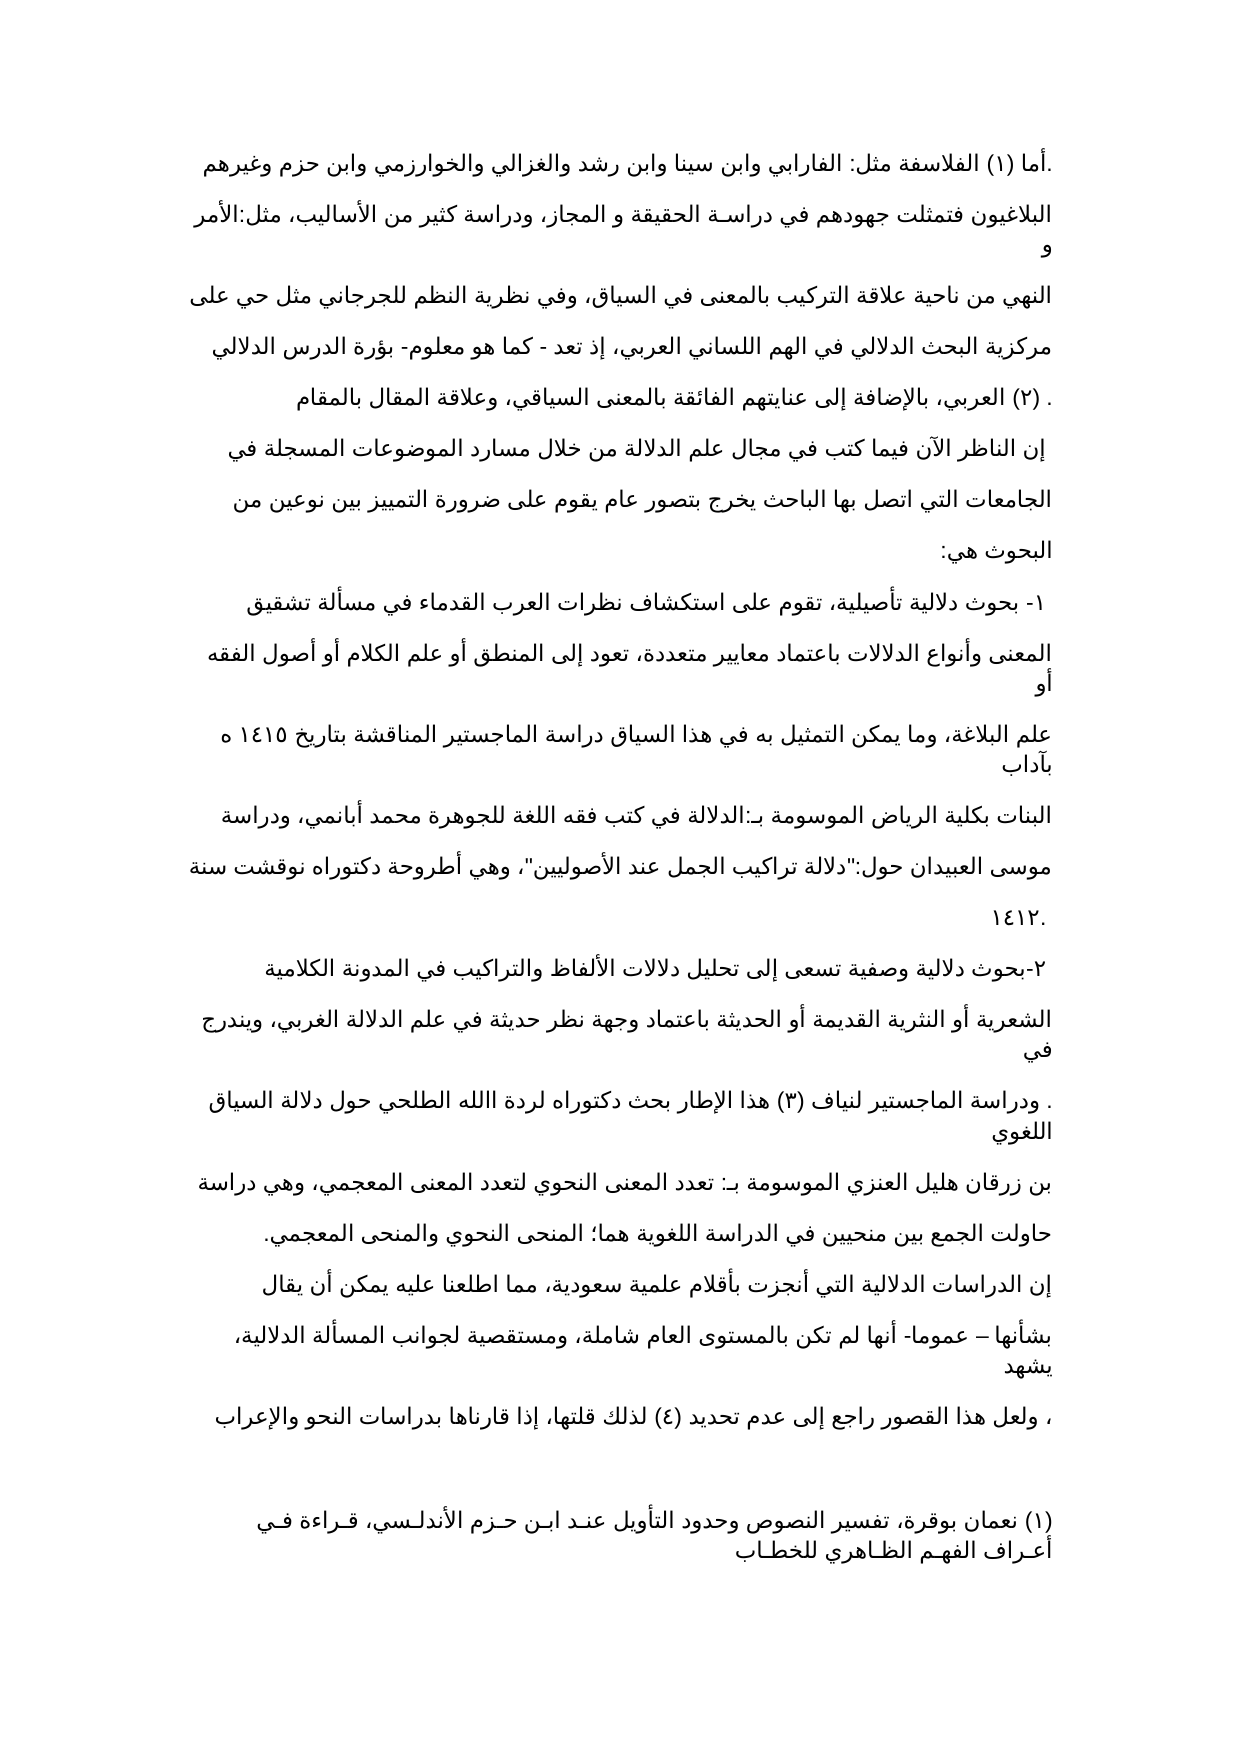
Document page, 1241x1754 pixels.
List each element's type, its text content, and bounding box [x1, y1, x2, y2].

text المعنى وأنواع الدلالات باعتماد معايير متعددة، تعود إلى المنطق أو علم الكلام أو أصول الفقه أو [187, 639, 1053, 696]
text .١٤١٢ [187, 904, 1053, 931]
text إن الدراسات الدلالية التي أنجزت بأقلام علمية سعودية، مما اطلعنا عليه يمكن أن يقال [187, 1271, 1053, 1297]
text موسى العبيدان حول:"دلالة تراكيب الجمل عند الأصوليين"، وهي أطروحة دكتوراه نوقشت سنة [187, 853, 1053, 879]
text ، ولعل هذا القصور راجع إلى عدم تحديد (٤) لذلك قلتها، إذا قارناها بدراسات النحو والإعراب [187, 1403, 1053, 1429]
text الجامعات التي اتصل بها الباحث يخرج بتصور عام يقوم على ضرورة التمييز بين نوعين من [187, 486, 1053, 513]
text مركزية البحث الدلالي في الهم اللساني العربي، إذ تعد - كما هو معلوم- بؤرة الدرس الدلالي [187, 333, 1053, 360]
text إن الناظر الآن فيما كتب في مجال علم الدلالة من خلال مسارد الموضوعات المسجلة في [187, 435, 1053, 462]
text النهي من ناحية علاقة التركيب بالمعنى في السياق، وفي نظرية النظم للجرجاني مثل حي على [187, 282, 1053, 309]
text . ودراسة الماجستير لنياف (٣) هذا الإطار بحث دكتوراه لردة االله الطلحي حول دلالة السياق اللغوي [187, 1087, 1053, 1144]
text الشعرية أو النثرية القديمة أو الحديثة باعتماد وجهة نظر حديثة في علم الدلالة الغربي، ويندرج في [187, 1006, 1053, 1063]
text البلاغيون فتمثلت جهودهم في دراسـة الحقيقة و المجاز، ودراسة كثير من الأساليب، مثل:الأمر و [187, 201, 1053, 258]
text .أما (١) الفلاسفة مثل: الفارابي وابن سينا وابن رشد والغزالي والخوارزمي وابن حزم وغيرهم [187, 150, 1053, 176]
text علم البلاغة، وما يمكن التمثيل به في هذا السياق دراسة الماجستير المناقشة بتاريخ ١٤١٥ ه بآداب [187, 721, 1053, 777]
text (١) نعمان بوقرة، تفسير النصوص وحدود التأويل عنـد ابـن حـزم الأندلـسي، قـراءة فـي أعـراف الفهـم الظـاهري للخطـاب [187, 1507, 1053, 1564]
text ٢-بحوث دلالية وصفية تسعى إلى تحليل دلالات الألفاظ والتراكيب في المدونة الكلامية [187, 955, 1053, 982]
text بن زرقان هليل العنزي الموسومة بـ: تعدد المعنى النحوي لتعدد المعنى المعجمي، وهي دراسة [187, 1169, 1053, 1195]
text بشأنها – عموما- أنها لم تكن بالمستوى العام شاملة، ومستقصية لجوانب المسألة الدلالية، يشهد [187, 1322, 1053, 1378]
text . (٢) العربي، بالإضافة إلى عنايتهم الفائقة بالمعنى السياقي، وعلاقة المقال بالمقام [187, 384, 1053, 411]
text البنات بكلية الرياض الموسومة بـ:الدلالة في كتب فقه اللغة للجوهرة محمد أبانمي، ودراسة [187, 802, 1053, 828]
text حاولت الجمع بين منحيين في الدراسة اللغوية هما؛ المنحى النحوي والمنحى المعجمي. [187, 1220, 1053, 1246]
text البحوث هي: [187, 537, 1053, 564]
text ١- بحوث دلالية تأصيلية، تقوم على استكشاف نظرات العرب القدماء في مسألة تشقيق [187, 588, 1053, 615]
